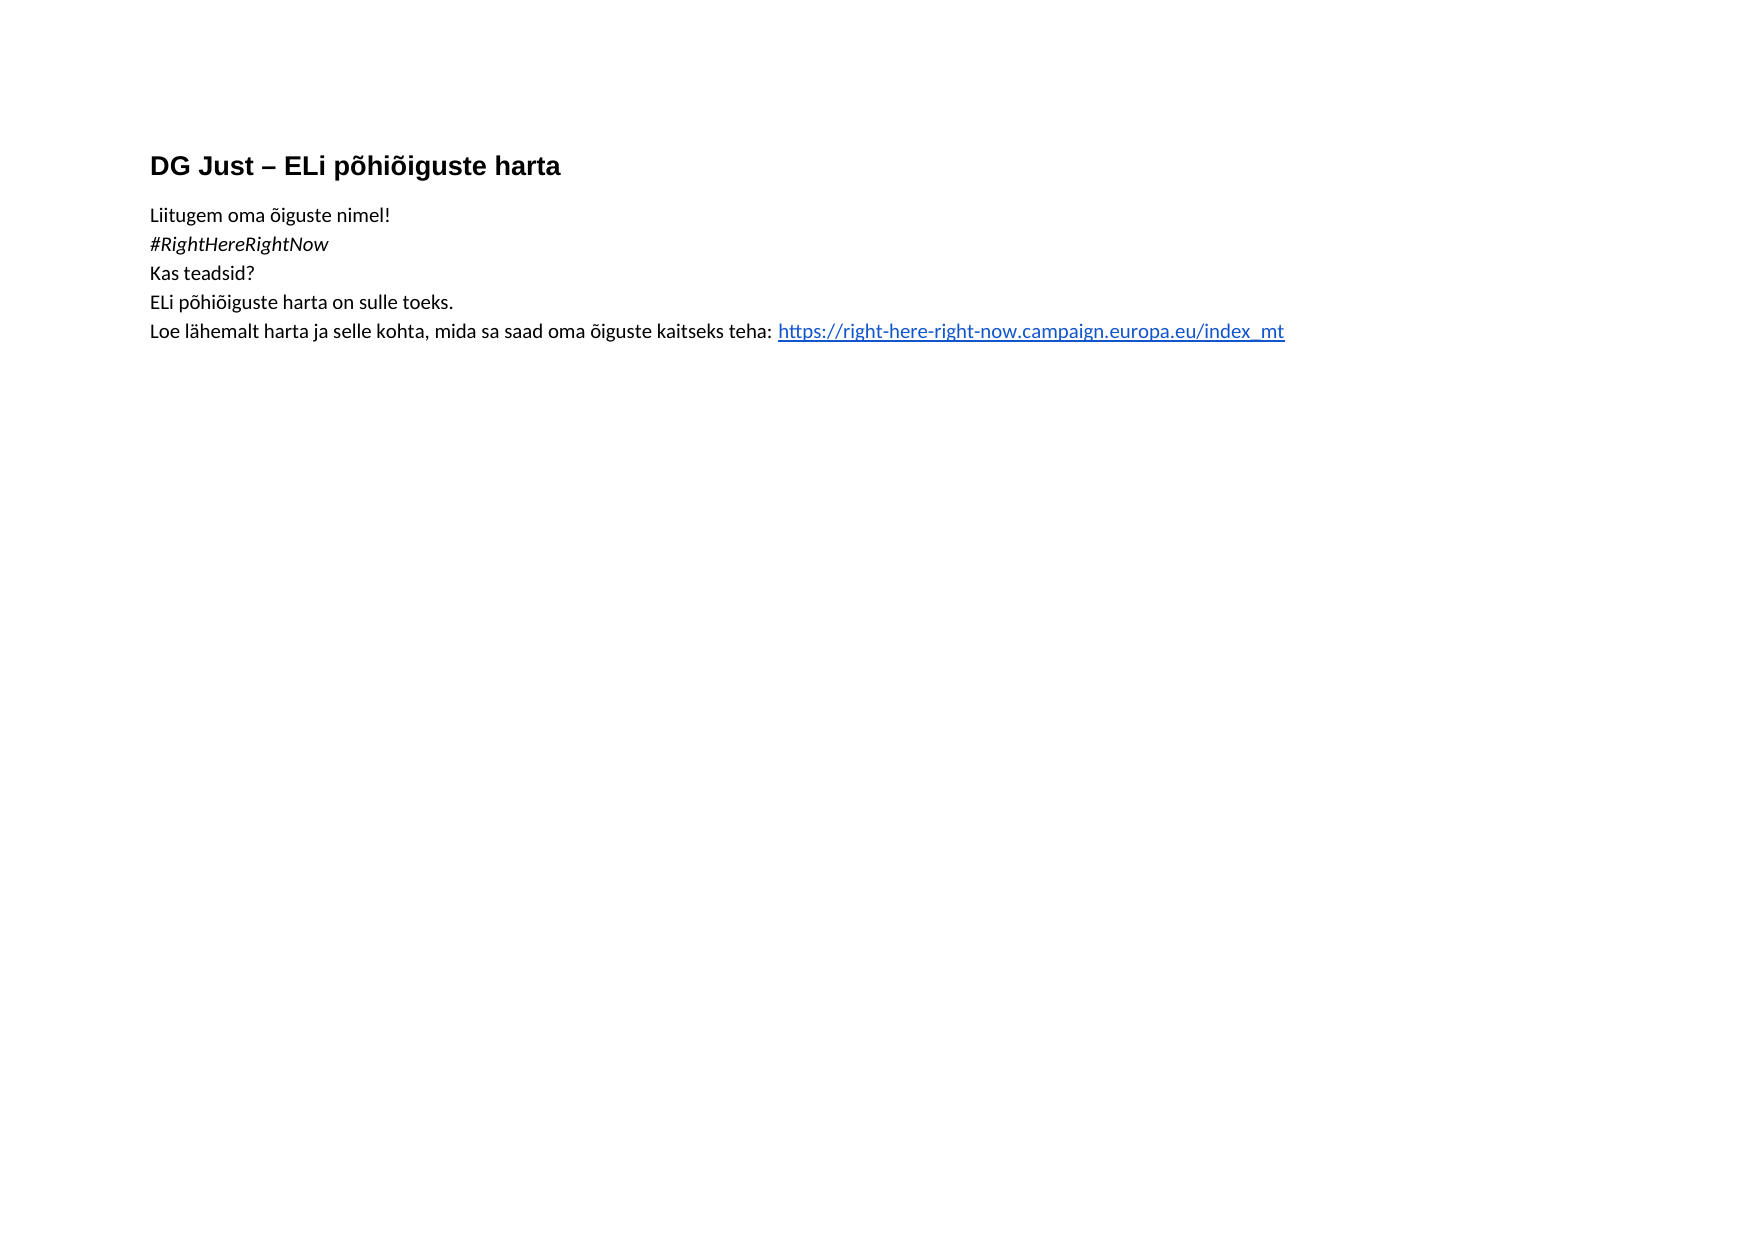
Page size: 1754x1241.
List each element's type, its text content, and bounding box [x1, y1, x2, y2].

text Loe lähemalt harta ja selle kohta, mida sa saad oma õiguste kaitseks teha: https://right-here-right-now.campaign.europa.eu/index_mt [150, 319, 1604, 344]
text Liitugem oma õiguste nimel! [150, 202, 1604, 227]
text DG Just – ELi põhiõiguste harta [150, 150, 1604, 181]
text ELi põhiõiguste harta on sulle toeks. [150, 289, 1604, 315]
text #RightHereRightNow [150, 231, 1604, 257]
text Kas teadsid? [150, 260, 1604, 286]
